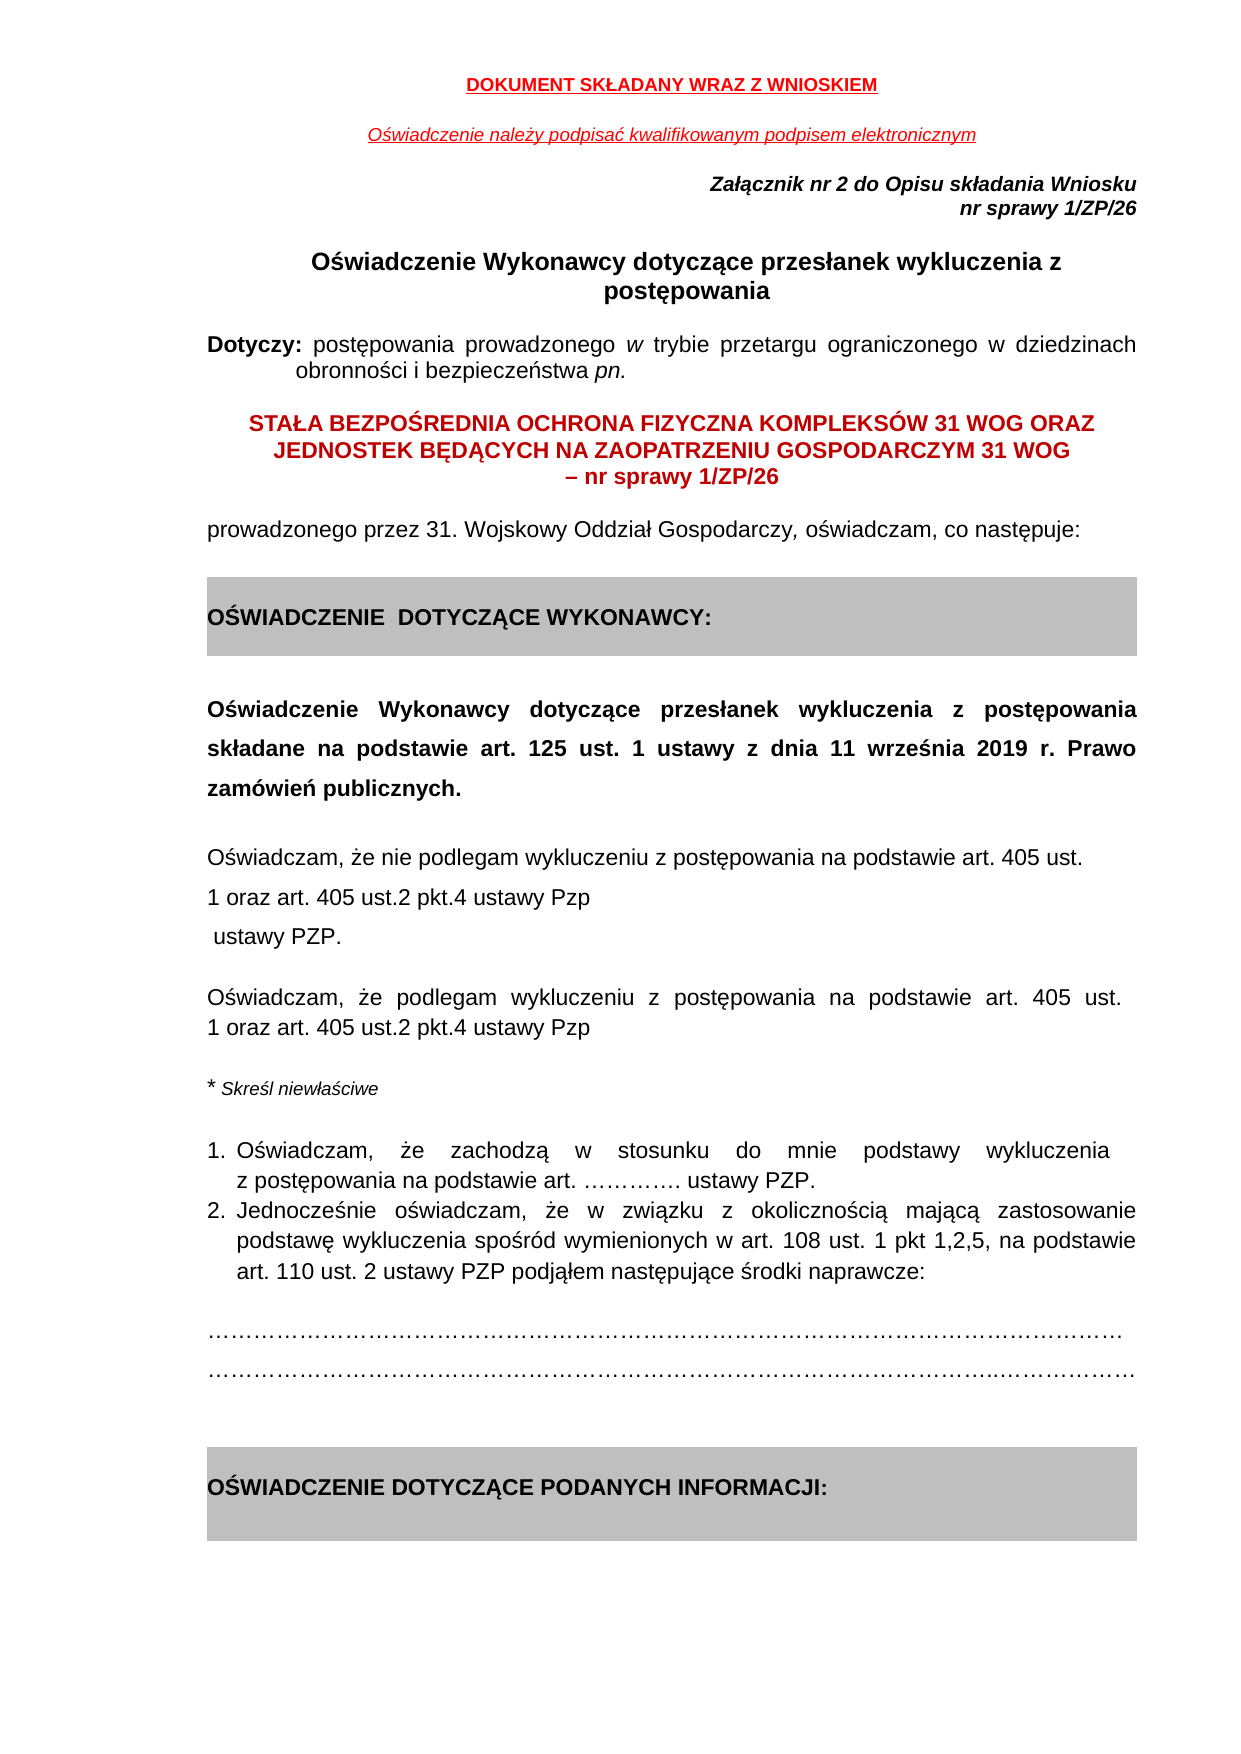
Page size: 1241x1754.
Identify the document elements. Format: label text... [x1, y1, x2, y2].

text prowadzonego przez 31. Wojskowy Oddział Gospodarczy, oświadczam, co następuje: [207, 516, 1137, 542]
text ustawy PZP. [207, 923, 1137, 949]
text STAŁA BEZPOŚREDNIA OCHRONA FIZYCZNA KOMPLEKSÓW 31 WOG ORAZ JEDNOSTEK BĘDĄCYCH NA ZAOPATRZENIU GOSPODARCZYM 31 WOG [207, 410, 1137, 463]
text OŚWIADCZENIE DOTYCZĄCE PODANYCH INFORMACJI: [207, 1473, 1137, 1500]
text Załącznik nr 2 do Opisu składania Wniosku [207, 171, 1137, 195]
list Jednocześnie oświadczam, że w związku z okolicznością mającą zastosowanie podstawę wykluczenia spośród wymienionych w art. 108 ust. 1 pkt 1,2,5, na podstawie art. 110 ust. 2 ustawy PZP podjąłem następujące środki naprawcze: [207, 1197, 1137, 1284]
text …………………………………………………………………………………………..……………… [207, 1356, 1137, 1383]
text Oświadczenie Wykonawcy dotyczące przesłanek wykluczenia z postępowania składane na podstawie art. 125 ust. 1 ustawy z dnia 11 września 2019 r. Prawo zamówień publicznych. [207, 696, 1137, 801]
text Oświadczenie Wykonawcy dotyczące przesłanek wykluczenia z postępowania [236, 247, 1137, 305]
text Oświadczam, że nie podlegam wykluczeniu z postępowania na podstawie art. 405 ust. 1 oraz art. 405 ust.2 pkt.4 ustawy Pzp [207, 844, 1137, 910]
text nr sprawy 1/ZP/26 [798, 195, 1137, 219]
list Oświadczam, że zachodzą w stosunku do mnie podstawy wykluczenia z postępowania na podstawie art. …………. ustawy PZP. [207, 1137, 1137, 1193]
text Oświadczam, że podlegam wykluczeniu z postępowania na podstawie art. 405 ust. 1 oraz art. 405 ust.2 pkt.4 ustawy Pzp [207, 984, 1137, 1040]
list * Skreśl niewłaściwe [207, 1074, 1137, 1101]
text Oświadczenie należy podpisać kwalifikowanym podpisem elektronicznym [207, 123, 1137, 145]
text OŚWIADCZENIE DOTYCZĄCE WYKONAWCY: [207, 603, 1137, 630]
text ………………………………………………………………………………………………………… [207, 1317, 1137, 1343]
text – nr sprawy 1/ZP/26 [207, 463, 1137, 489]
text Dotyczy: postępowania prowadzonego w trybie przetargu ograniczonego w dziedzinach obronności i bezpieczeństwa pn. [207, 331, 1137, 384]
